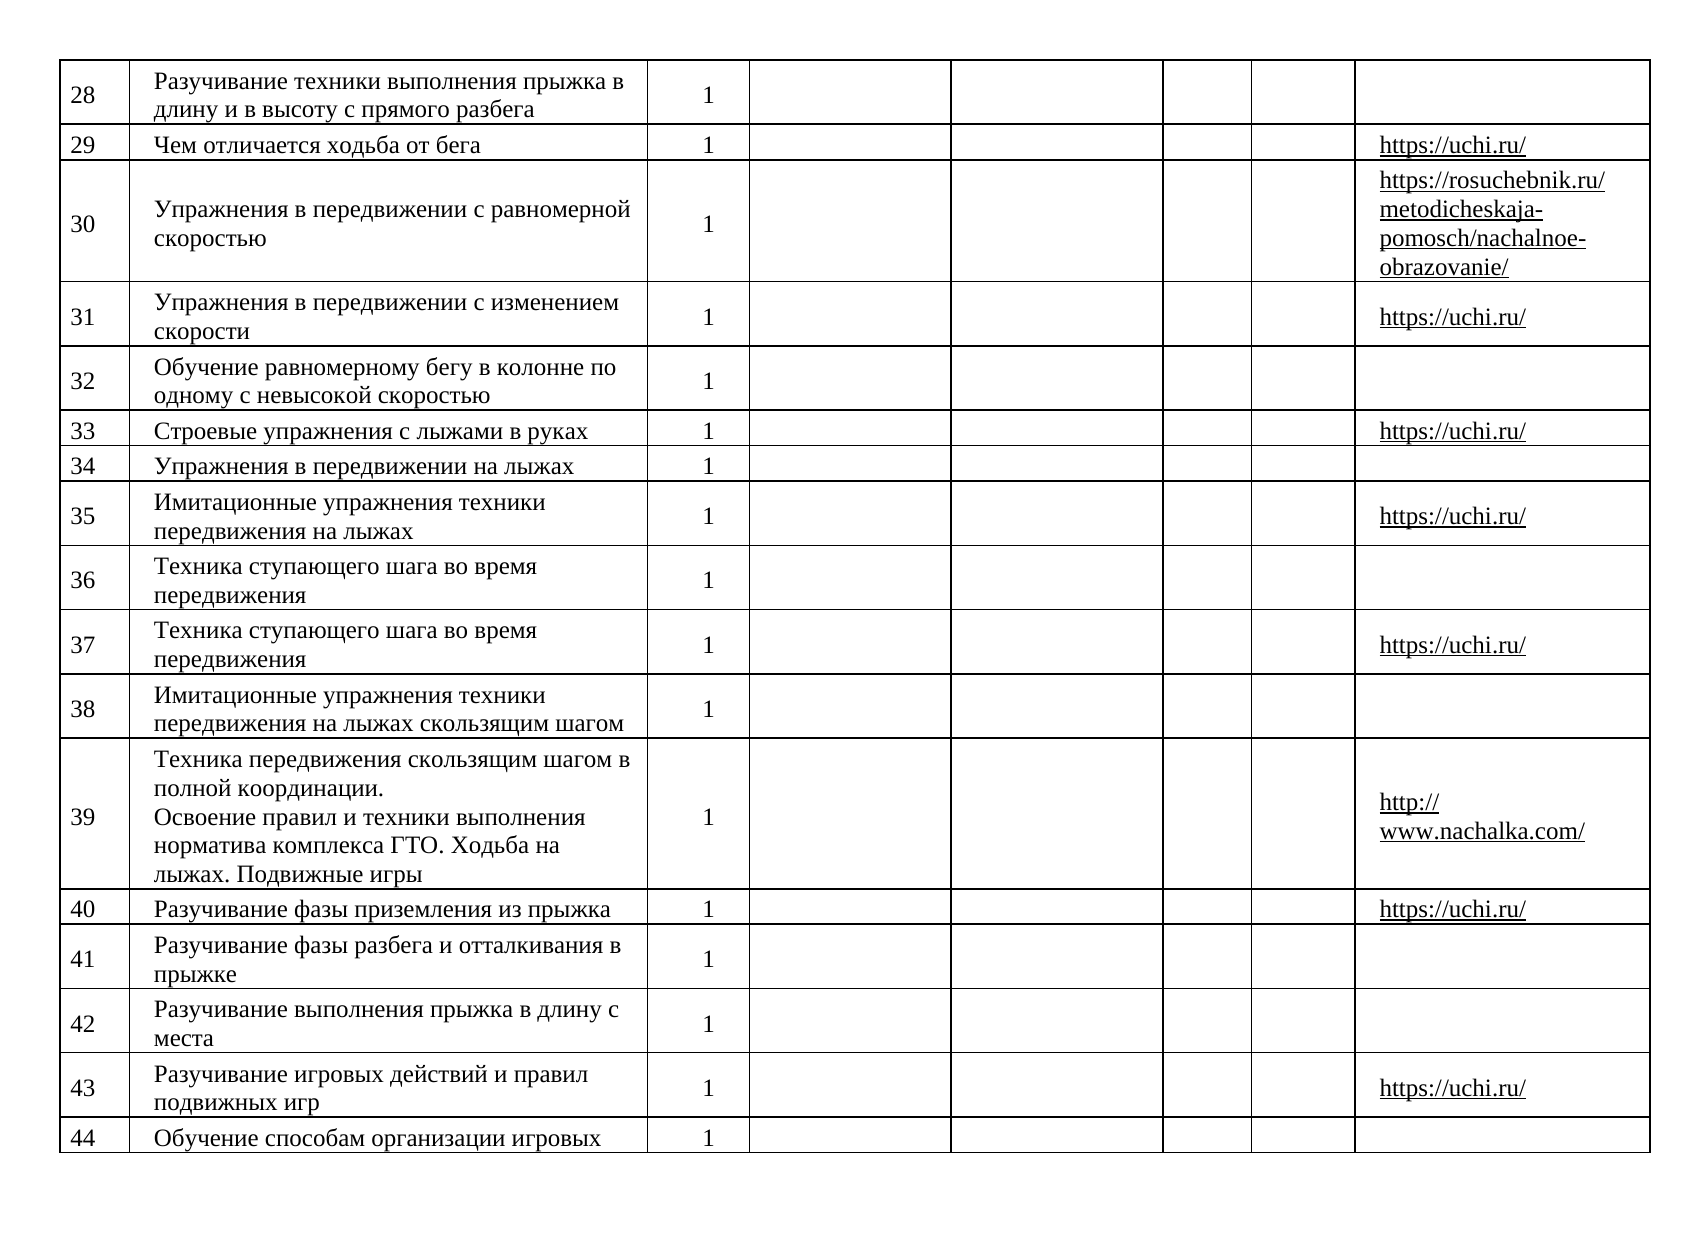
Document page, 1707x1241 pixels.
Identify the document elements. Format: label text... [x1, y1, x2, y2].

table_cell 1 [648, 546, 749, 609]
table_cell [750, 675, 950, 737]
table_cell 33 [61, 411, 129, 445]
table_cell [952, 482, 1162, 544]
table_cell [952, 411, 1162, 445]
table_cell [1164, 61, 1251, 123]
table_cell [952, 989, 1162, 1052]
table_cell [1164, 610, 1251, 673]
table_cell 31 [61, 282, 129, 345]
table_cell [952, 925, 1162, 988]
table_cell [1164, 282, 1251, 345]
table_cell [750, 925, 950, 988]
table_cell Имитационные упражнения техники передвижения на лыжах [130, 482, 647, 544]
table_cell Разучивание выполнения прыжка в длину с места [130, 989, 647, 1052]
table_cell https://uchi.ru/ [1356, 282, 1649, 345]
table_cell [1164, 989, 1251, 1052]
table_cell 1 [648, 925, 749, 988]
table_cell 39 [61, 739, 129, 888]
table_cell 30 [61, 161, 129, 281]
table_cell 36 [61, 546, 129, 609]
table_cell [952, 1118, 1162, 1152]
table_cell 1 [648, 890, 749, 923]
table_cell Разучивание техники выполнения прыжка в длину и в высоту с прямого разбега [130, 61, 647, 123]
table_cell Упражнения в передвижении на лыжах [130, 446, 647, 480]
table_cell [1356, 989, 1649, 1052]
table_cell [1164, 890, 1251, 923]
table_cell [952, 1053, 1162, 1116]
table_cell [1252, 989, 1354, 1052]
table_cell 1 [648, 989, 749, 1052]
table_cell 44 [61, 1118, 129, 1152]
table_cell [750, 1118, 950, 1152]
table_cell [1356, 61, 1649, 123]
table_cell [1164, 1118, 1251, 1152]
table_cell [1164, 161, 1251, 281]
table_cell 38 [61, 675, 129, 737]
table_cell [1252, 347, 1354, 409]
table_cell 1 [648, 1118, 749, 1152]
table_cell [952, 890, 1162, 923]
table_cell [1252, 125, 1354, 159]
table_cell https://uchi.ru/ [1356, 890, 1649, 923]
table_cell [952, 347, 1162, 409]
table_cell [1356, 446, 1649, 480]
table_cell Разучивание фазы разбега и отталкивания в прыжке [130, 925, 647, 988]
table_cell Обучение равномерному бегу в колонне по одному с невысокой скоростью [130, 347, 647, 409]
table_cell [1252, 925, 1354, 988]
table_cell [952, 610, 1162, 673]
table_cell [1164, 411, 1251, 445]
table_cell 35 [61, 482, 129, 544]
table_cell https://uchi.ru/ [1356, 411, 1649, 445]
table_cell Техника ступающего шага во время передвижения [130, 546, 647, 609]
table_cell Техника ступающего шага во время передвижения [130, 610, 647, 673]
table_cell Разучивание игровых действий и правил подвижных игр [130, 1053, 647, 1116]
table_cell https://uchi.ru/ [1356, 125, 1649, 159]
table_cell [1356, 546, 1649, 609]
table_cell [1252, 161, 1354, 281]
table_cell [750, 482, 950, 544]
table_cell 32 [61, 347, 129, 409]
table_cell [952, 125, 1162, 159]
table_cell Техника передвижения скользящим шагом в полной координации. Освоение правил и техники выполнения норматива комплекса ГТО. Ходьба на лыжах. Подвижные игры [130, 739, 647, 888]
table_cell [1164, 482, 1251, 544]
table_cell [750, 739, 950, 888]
table_cell 34 [61, 446, 129, 480]
table_cell 1 [648, 1053, 749, 1116]
table_cell 1 [648, 446, 749, 480]
table_cell Разучивание фазы приземления из прыжка [130, 890, 647, 923]
table_cell [1356, 925, 1649, 988]
table_cell Упражнения в передвижении с равномерной скоростью [130, 161, 647, 281]
table_cell https://rosuchebnik.ru/metodicheskaja-pomosch/nachalnoe-obrazovanie/ [1356, 161, 1649, 281]
table_cell 1 [648, 125, 749, 159]
table_cell [750, 125, 950, 159]
table_cell 1 [648, 61, 749, 123]
table_cell https://uchi.ru/ [1356, 482, 1649, 544]
table_cell 41 [61, 925, 129, 988]
table_cell [952, 739, 1162, 888]
table_cell 1 [648, 482, 749, 544]
table_cell [1164, 925, 1251, 988]
table_cell 43 [61, 1053, 129, 1116]
table_cell 40 [61, 890, 129, 923]
table_cell https://uchi.ru/ [1356, 610, 1649, 673]
table_cell [750, 546, 950, 609]
table_cell [1252, 1053, 1354, 1116]
table_cell [1252, 546, 1354, 609]
table_cell http://www.nachalka.com/ [1356, 739, 1649, 888]
table_cell [750, 890, 950, 923]
table_cell [750, 1053, 950, 1116]
table_cell 1 [648, 411, 749, 445]
table_cell [952, 61, 1162, 123]
table_cell [1252, 482, 1354, 544]
table_cell [750, 610, 950, 673]
table_cell [1252, 610, 1354, 673]
table_cell [1164, 546, 1251, 609]
table_cell [1252, 282, 1354, 345]
table_cell [1252, 446, 1354, 480]
table_cell 37 [61, 610, 129, 673]
table_cell [1164, 125, 1251, 159]
table_cell [952, 546, 1162, 609]
table_cell [750, 61, 950, 123]
table_cell [750, 282, 950, 345]
table_cell 1 [648, 347, 749, 409]
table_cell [130, 1118, 647, 1152]
table_cell [750, 989, 950, 1052]
table_cell [1252, 890, 1354, 923]
table_cell [952, 675, 1162, 737]
table_cell 1 [648, 161, 749, 281]
table_cell [952, 282, 1162, 345]
table_cell Строевые упражнения с лыжами в руках [130, 411, 647, 445]
table_cell [1356, 1118, 1649, 1152]
table_cell [1252, 675, 1354, 737]
table_cell [750, 347, 950, 409]
table_cell [1356, 675, 1649, 737]
table_cell [1252, 739, 1354, 888]
table_cell [1164, 347, 1251, 409]
table_cell [952, 446, 1162, 480]
table_cell [1252, 411, 1354, 445]
table_cell [1164, 739, 1251, 888]
table_cell Имитационные упражнения техники передвижения на лыжах скользящим шагом [130, 675, 647, 737]
table_cell [1252, 61, 1354, 123]
table_cell [750, 161, 950, 281]
table_cell [750, 446, 950, 480]
table_cell 1 [648, 282, 749, 345]
table_cell [1356, 347, 1649, 409]
table_cell [952, 161, 1162, 281]
table_cell 29 [61, 125, 129, 159]
table_cell 1 [648, 739, 749, 888]
table_cell Упражнения в передвижении с изменением скорости [130, 282, 647, 345]
table_cell 1 [648, 675, 749, 737]
table_cell [1164, 446, 1251, 480]
table_cell 28 [61, 61, 129, 123]
table_cell [1164, 675, 1251, 737]
table_cell https://uchi.ru/ [1356, 1053, 1649, 1116]
table_cell [1252, 1118, 1354, 1152]
table_cell [750, 411, 950, 445]
table_cell [1164, 1053, 1251, 1116]
table_cell Чем отличается ходьба от бега [130, 125, 647, 159]
table_cell 1 [648, 610, 749, 673]
table_cell 42 [61, 989, 129, 1052]
